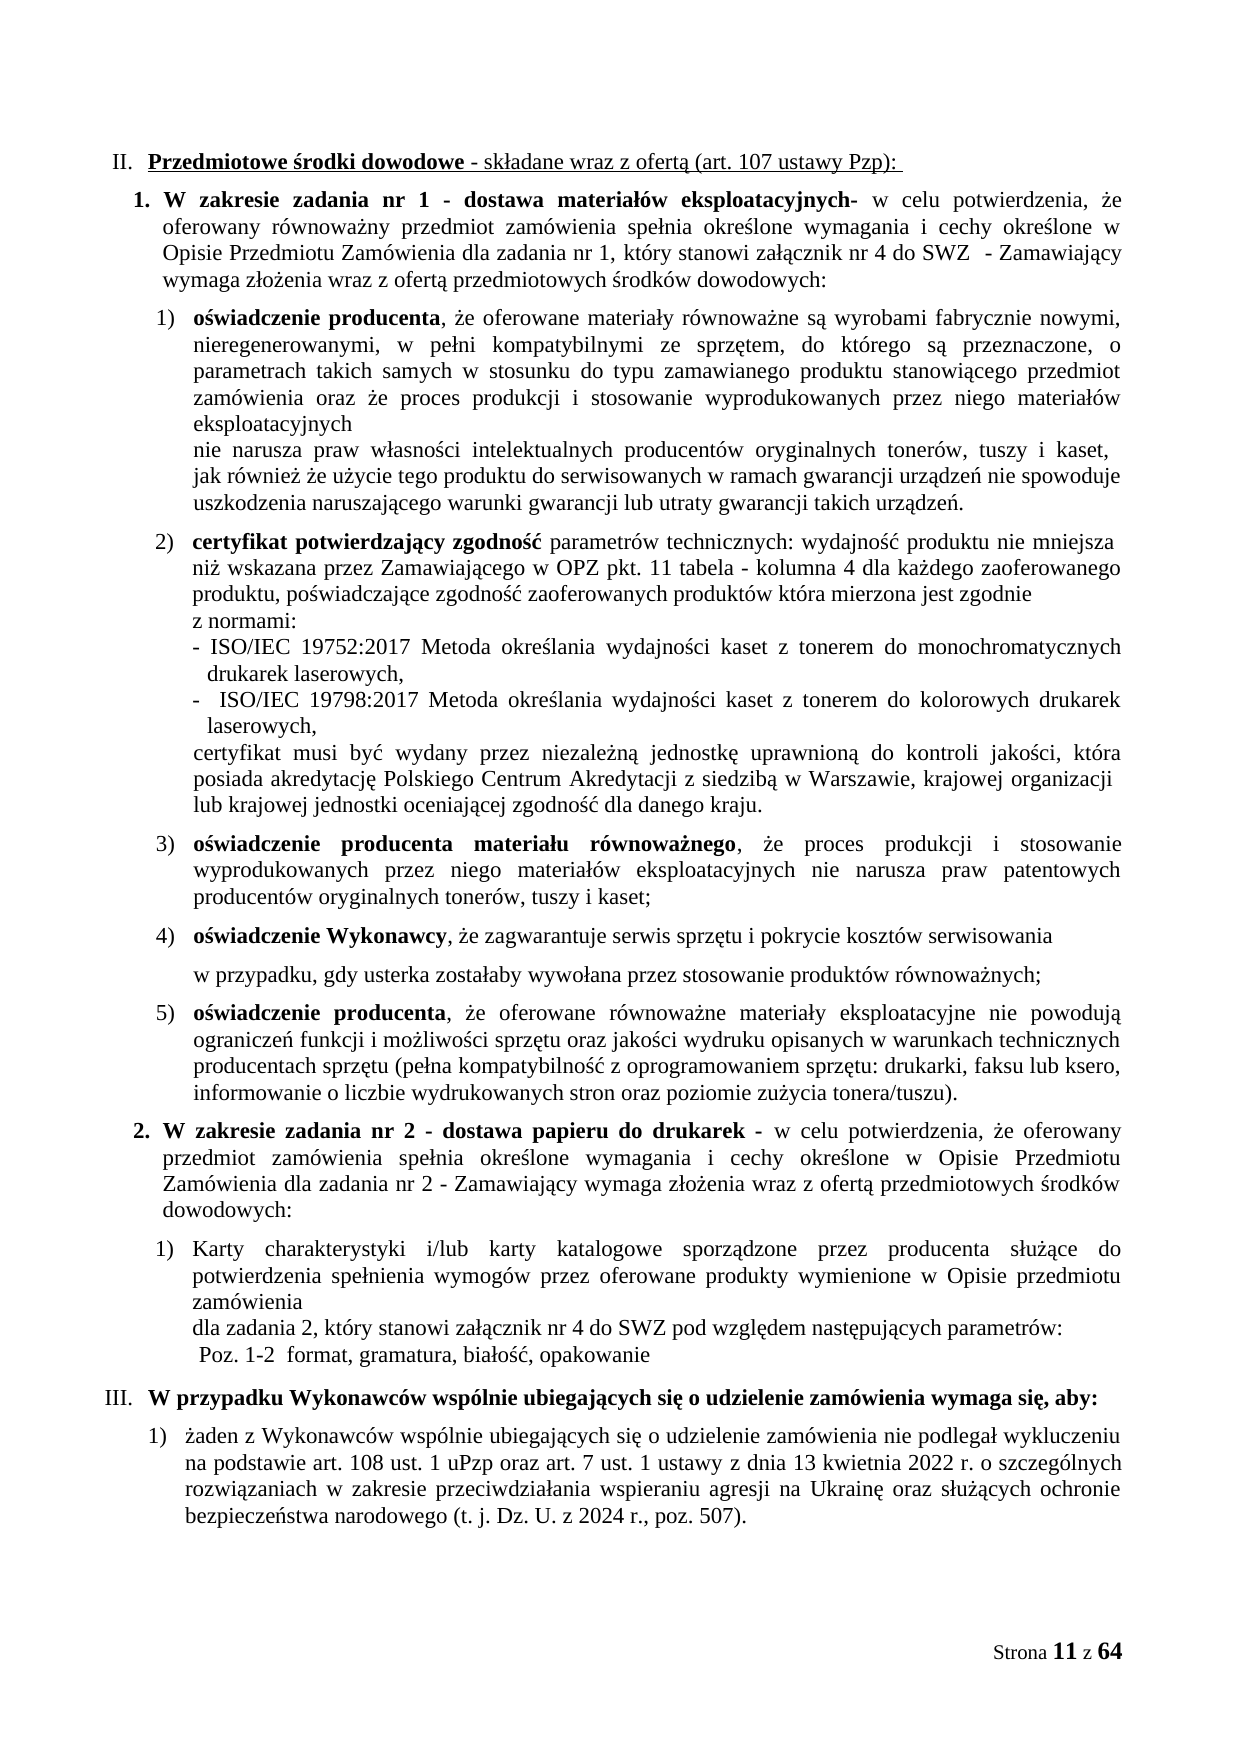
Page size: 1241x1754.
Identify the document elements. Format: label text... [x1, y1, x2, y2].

list oświadczenie producenta, że oferowane równoważne materiały eksploatacyjne nie powodują ograniczeń funkcji i możliwości sprzętu oraz jakości wydruku opisanych w warunkach technicznych producentach sprzętu (pełna kompatybilność z oprogramowaniem sprzętu: drukarki, faksu lub ksero, informowanie o liczbie wydrukowanych stron oraz poziomie zużycia tonera/tuszu). [156, 999, 1122, 1105]
list oświadczenie producenta, że oferowane materiały równoważne są wyrobami fabrycznie nowymi, nieregenerowanymi, w pełni kompatybilnymi ze sprzętem, do którego są przeznaczone, o parametrach takich samych w stosunku do typu zamawianego produktu stanowiącego przedmiot zamówienia oraz że proces produkcji i stosowanie wyprodukowanych przez niego materiałów eksploatacyjnych nie narusza praw własności intelektualnych producentów oryginalnych tonerów, tuszy i kaset, jak również że użycie tego produktu do serwisowanych w ramach gwarancji urządzeń nie spowoduje uszkodzenia naruszającego warunki gwarancji lub utraty gwarancji takich urządzeń. [156, 304, 1122, 515]
list certyfikat potwierdzający zgodność parametrów technicznych: wydajność produktu nie mniejsza niż wskazana przez Zamawiającego w OPZ pkt. 11 tabela - kolumna 4 dla każdego zaoferowanego produktu, poświadczające zgodność zaoferowanych produktów która mierzona jest zgodnie [155, 528, 1122, 607]
text 1. W zakresie zadania nr 1 - dostawa materiałów eksploatacyjnych- w celu potwierdzenia, że oferowany równoważny przedmiot zamówienia spełnia określone wymagania i cechy określone w Opisie Przedmiotu Zamówienia dla zadania nr 1, który stanowi załącznik nr 4 do SWZ - Zamawiający wymaga złożenia wraz z ofertą przedmiotowych środków dowodowych: [133, 187, 1122, 292]
text certyfikat musi być wydany przez niezależną jednostkę uprawnioną do kontroli jakości, która posiada akredytację Polskiego Centrum Akredytacji z siedzibą w Warszawie, krajowej organizacji lub krajowej jednostki oceniającej zgodność dla danego kraju. [193, 739, 1122, 818]
list Karty charakterystyki i/lub karty katalogowe sporządzone przez producenta służące do potwierdzenia spełnienia wymogów przez oferowane produkty wymienione w Opisie przedmiotu zamówienia dla zadania 2, który stanowi załącznik nr 4 do SWZ pod względem następujących parametrów: [155, 1235, 1122, 1341]
text Poz. 1-2 format, gramatura, białość, opakowanie [199, 1341, 1122, 1367]
list W przypadku Wykonawców wspólnie ubiegających się o udzielenie zamówienia wymaga się, aby: [133, 1384, 1122, 1410]
list w przypadku, gdy usterka zostałaby wywołana przez stosowanie produktów równoważnych; [193, 961, 1122, 987]
list Przedmiotowe środki dowodowe - składane wraz z ofertą (art. 107 ustawy Pzp): [133, 148, 1122, 174]
list z normami: [192, 607, 1122, 633]
list żaden z Wykonawców wspólnie ubiegających się o udzielenie zamówienia nie podlegał wykluczeniu na podstawie art. 108 ust. 1 uPzp oraz art. 7 ust. 1 ustawy z dnia 13 kwietnia 2022 r. o szczególnych rozwiązaniach w zakresie przeciwdziałania wspieraniu agresji na Ukrainę oraz służących ochronie bezpieczeństwa narodowego (t. j. Dz. U. z 2024 r., poz. 507). [148, 1423, 1122, 1528]
list W zakresie zadania nr 2 - dostawa papieru do drukarek - w celu potwierdzenia, że oferowany przedmiot zamówienia spełnia określone wymagania i cechy określone w Opisie Przedmiotu Zamówienia dla zadania nr 2 - Zamawiający wymaga złożenia wraz z ofertą przedmiotowych środków dowodowych: [133, 1117, 1122, 1223]
list - ISO/IEC 19798:2017 Metoda określania wydajności kaset z tonerem do kolorowych drukarek laserowych, [192, 686, 1122, 739]
list oświadczenie producenta materiału równoważnego, że proces produkcji i stosowanie wyprodukowanych przez niego materiałów eksploatacyjnych nie narusza praw patentowych producentów oryginalnych tonerów, tuszy i kaset; [156, 830, 1122, 909]
list oświadczenie Wykonawcy, że zagwarantuje serwis sprzętu i pokrycie kosztów serwisowania [156, 922, 1122, 948]
text - ISO/IEC 19752:2017 Metoda określania wydajności kaset z tonerem do monochromatycznych drukarek laserowych, [192, 633, 1122, 686]
